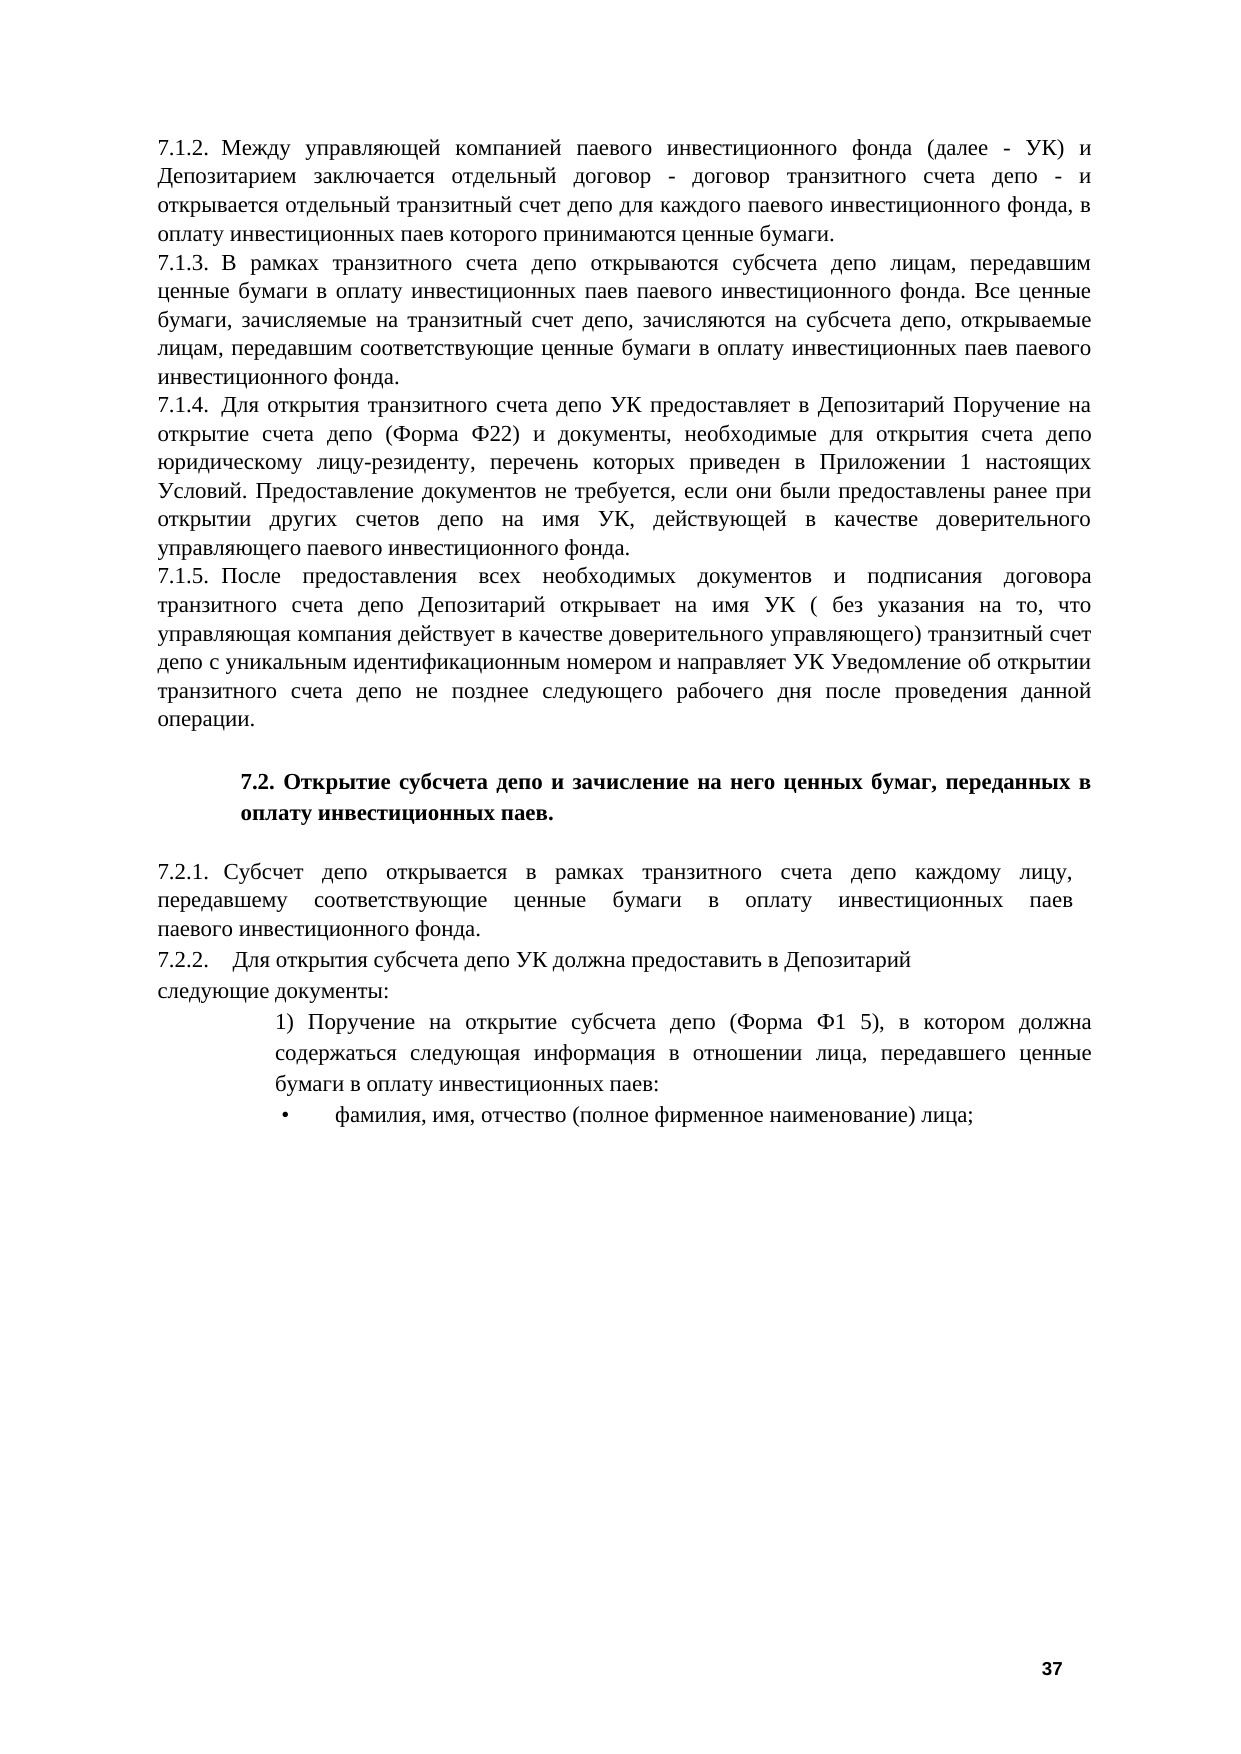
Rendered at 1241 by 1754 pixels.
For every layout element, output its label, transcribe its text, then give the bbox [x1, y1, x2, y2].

text 1) Поручение на открытие субсчета депо (Форма Ф1 5), в котором должна содержаться следующая информация в отношении лица, передавшего ценные бумаги в оплату инвестиционных паев: [275, 1005, 1093, 1098]
list После предоставления всех необходимых документов и подписания договора транзитного счета депо Депозитарий открывает на имя УК ( без указания на то, что управляющая компания действует в качестве доверительного управляющего) транзитный счет депо с уникальным идентификационным номером и направляет УК Уведомление об открытии транзитного счета депо не позднее следующего рабочего дня после проведения данной операции. [157, 561, 1093, 732]
list В рамках транзитного счета депо открываются субсчета депо лицам, передавшим ценные бумаги в оплату инвестиционных паев паевого инвестиционного фонда. Все ценные бумаги, зачисляемые на транзитный счет депо, зачисляются на субсчета депо, открываемые лицам, передавшим соответствующие ценные бумаги в оплату инвестиционных паев паевого инвестиционного фонда. [157, 247, 1093, 390]
text 7.2.1. Субсчет депо открывается в рамках транзитного счета депо каждому лицу, передавшему соответствующие ценные бумаги в оплату инвестиционных паев паевого инвестиционного фонда. [157, 856, 1074, 942]
list Для открытия транзитного счета депо УК предоставляет в Депозитарий Поручение на открытие счета депо (Форма Ф22) и документы, необходимые для открытия счета депо юридическому лицу-резиденту, перечень которых приведен в Приложении 1 настоящих Условий. Предоставление документов не требуется, если они были предоставлены ранее при открытии других счетов депо на имя УК, действующей в качестве доверительного управляющего паевого инвестиционного фонда. [157, 390, 1093, 561]
text 7.2. Открытие субсчета депо и зачисление на него ценных бумаг, переданных в оплату инвестиционных паев. [240, 765, 1093, 827]
text 7.2.2. Для открытия субсчета депо УК должна предоставить в Депозитарий следующие документы: [157, 943, 1093, 1005]
text • фамилия, имя, отчество (полное фирменное наименование) лица; [281, 1098, 1093, 1129]
list Между управляющей компанией паевого инвестиционного фонда (далее - УК) и Депозитарием заключается отдельный договор - договор транзитного счета депо - и открывается отдельный транзитный счет депо для каждого паевого инвестиционного фонда, в оплату инвестиционных паев которого принимаются ценные бумаги. [157, 132, 1093, 247]
